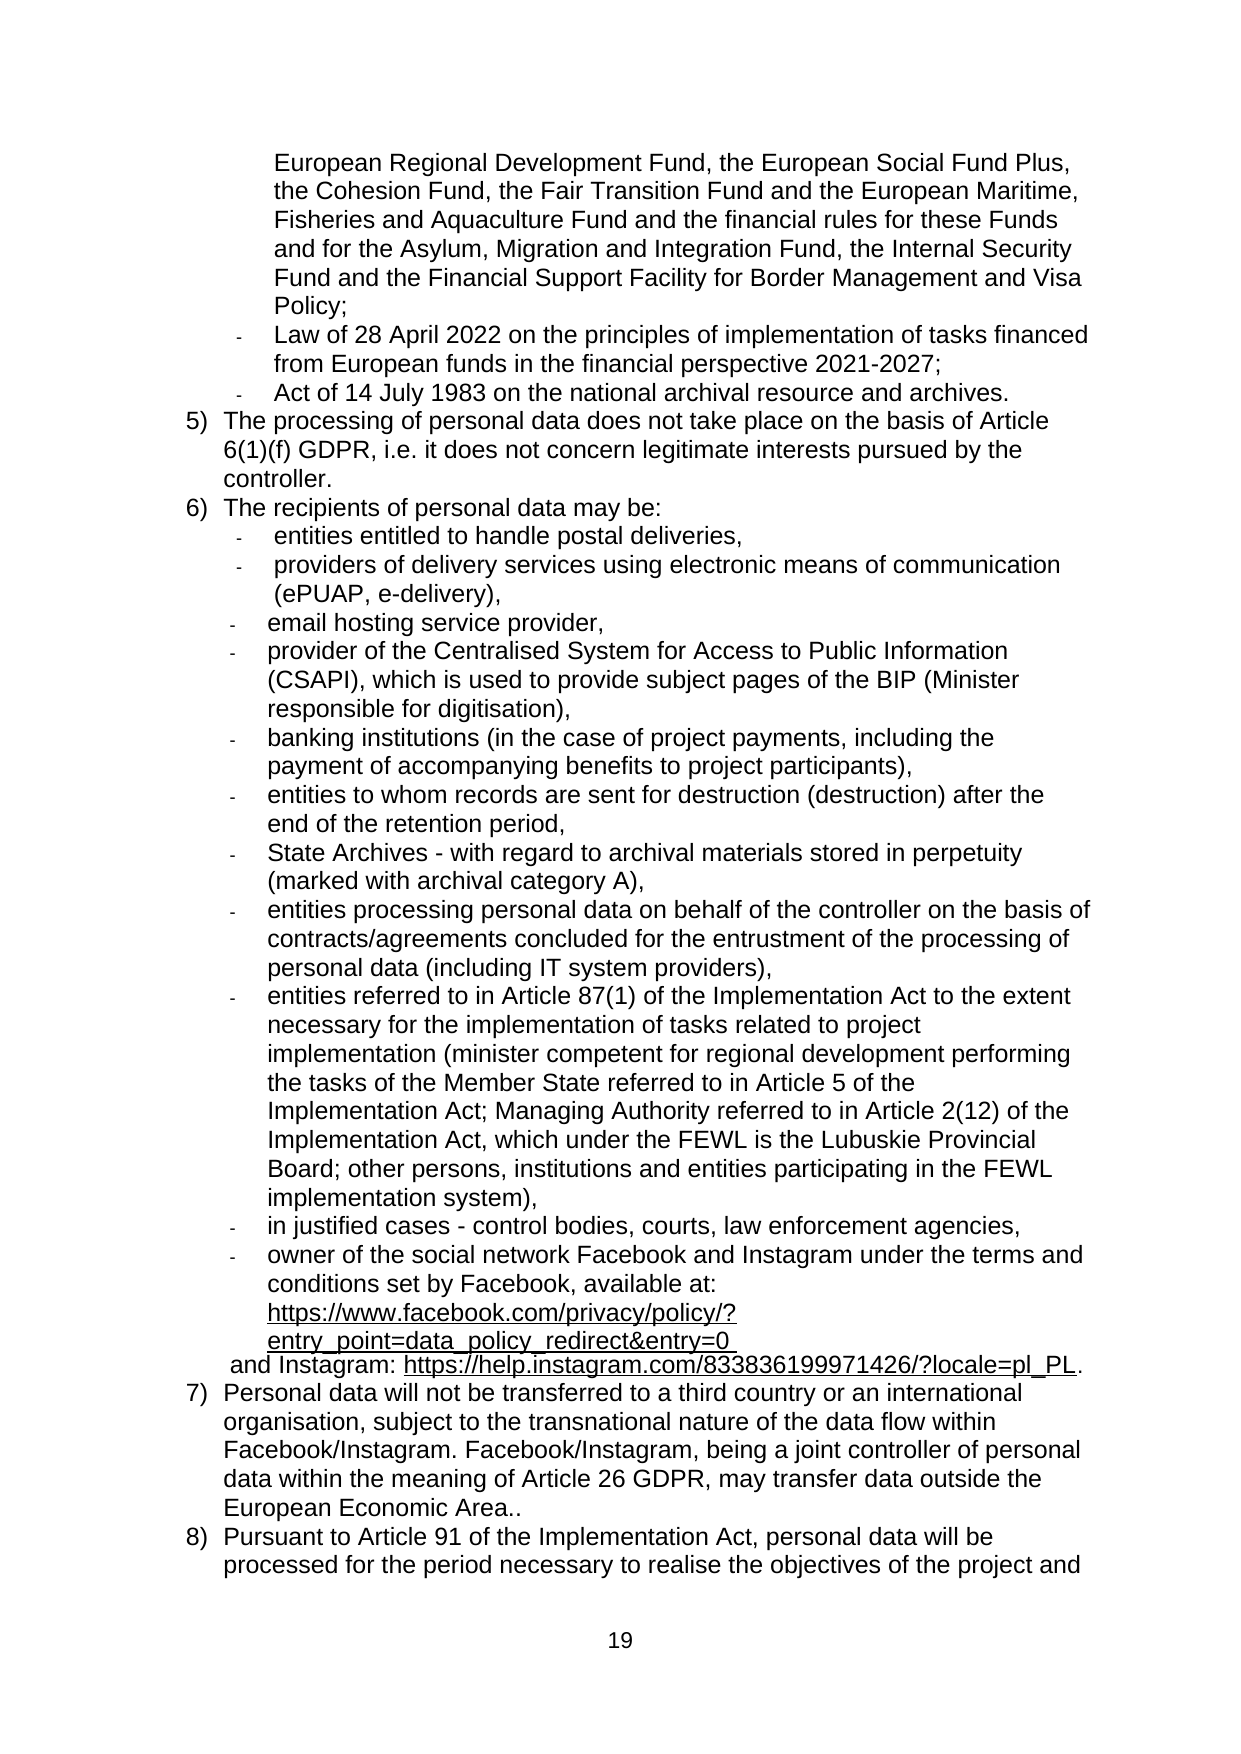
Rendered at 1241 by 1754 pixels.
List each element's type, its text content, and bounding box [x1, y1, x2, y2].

list Law of 28 April 2022 on the principles of implementation of tasks financed from European funds in the financial perspective 2021-2027; [236, 320, 1093, 378]
list The recipients of personal data may be: [186, 493, 1093, 521]
list banking institutions (in the case of project payments, including the payment of accompanying benefits to project participants), [229, 723, 1093, 780]
list entities to whom records are sent for destruction (destruction) after the end of the retention period, [229, 780, 1093, 838]
list owner of the social network Facebook and Instagram under the terms and conditions set by Facebook, available at: https://www.facebook.com/privacy/policy/?entry_point=data_policy_redirect&entry=0 [229, 1240, 1093, 1355]
list provider of the Centralised System for Access to Public Information (CSAPI), which is used to provide subject pages of the BIP (Minister responsible for digitisation), [229, 636, 1093, 723]
list Personal data will not be transferred to a third country or an international organisation, subject to the transnational nature of the data flow within Facebook/Instagram. Facebook/Instagram, being a joint controller of personal data within the meaning of Article 26 GDPR, may transfer data outside the European Economic Area.. [186, 1378, 1093, 1522]
list State Archives - with regard to archival materials stored in perpetuity (marked with archival category A), [229, 838, 1093, 895]
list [236, 148, 1093, 320]
list Act of 14 July 1983 on the national archival resource and archives. [236, 378, 1093, 406]
list The processing of personal data does not take place on the basis of Article 6(1)(f) GDPR, i.e. it does not concern legitimate interests pursued by the controller. [186, 406, 1093, 493]
list providers of delivery services using electronic means of communication (ePUAP, e-delivery), [236, 550, 1093, 608]
list email hosting service provider, [229, 608, 1093, 636]
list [186, 1522, 1093, 1579]
list entities referred to in Article 87(1) of the Implementation Act to the extent necessary for the implementation of tasks related to project implementation (minister competent for regional development performing the tasks of the Member State referred to in Article 5 of the Implementation Act; Managing Authority referred to in Article 2(12) of the Implementation Act, which under the FEWL is the Lubuskie Provincial Board; other persons, institutions and entities participating in the FEWL implementation system), [229, 981, 1093, 1211]
list in justified cases - control bodies, courts, law enforcement agencies, [229, 1211, 1093, 1240]
text and Instagram: https://help.instagram.com/833836199971426/?locale=pl_PL. [229, 1355, 1093, 1378]
list entities entitled to handle postal deliveries, [236, 521, 1093, 550]
list entities processing personal data on behalf of the controller on the basis of contracts/agreements concluded for the entrustment of the processing of personal data (including IT system providers), [229, 895, 1093, 981]
